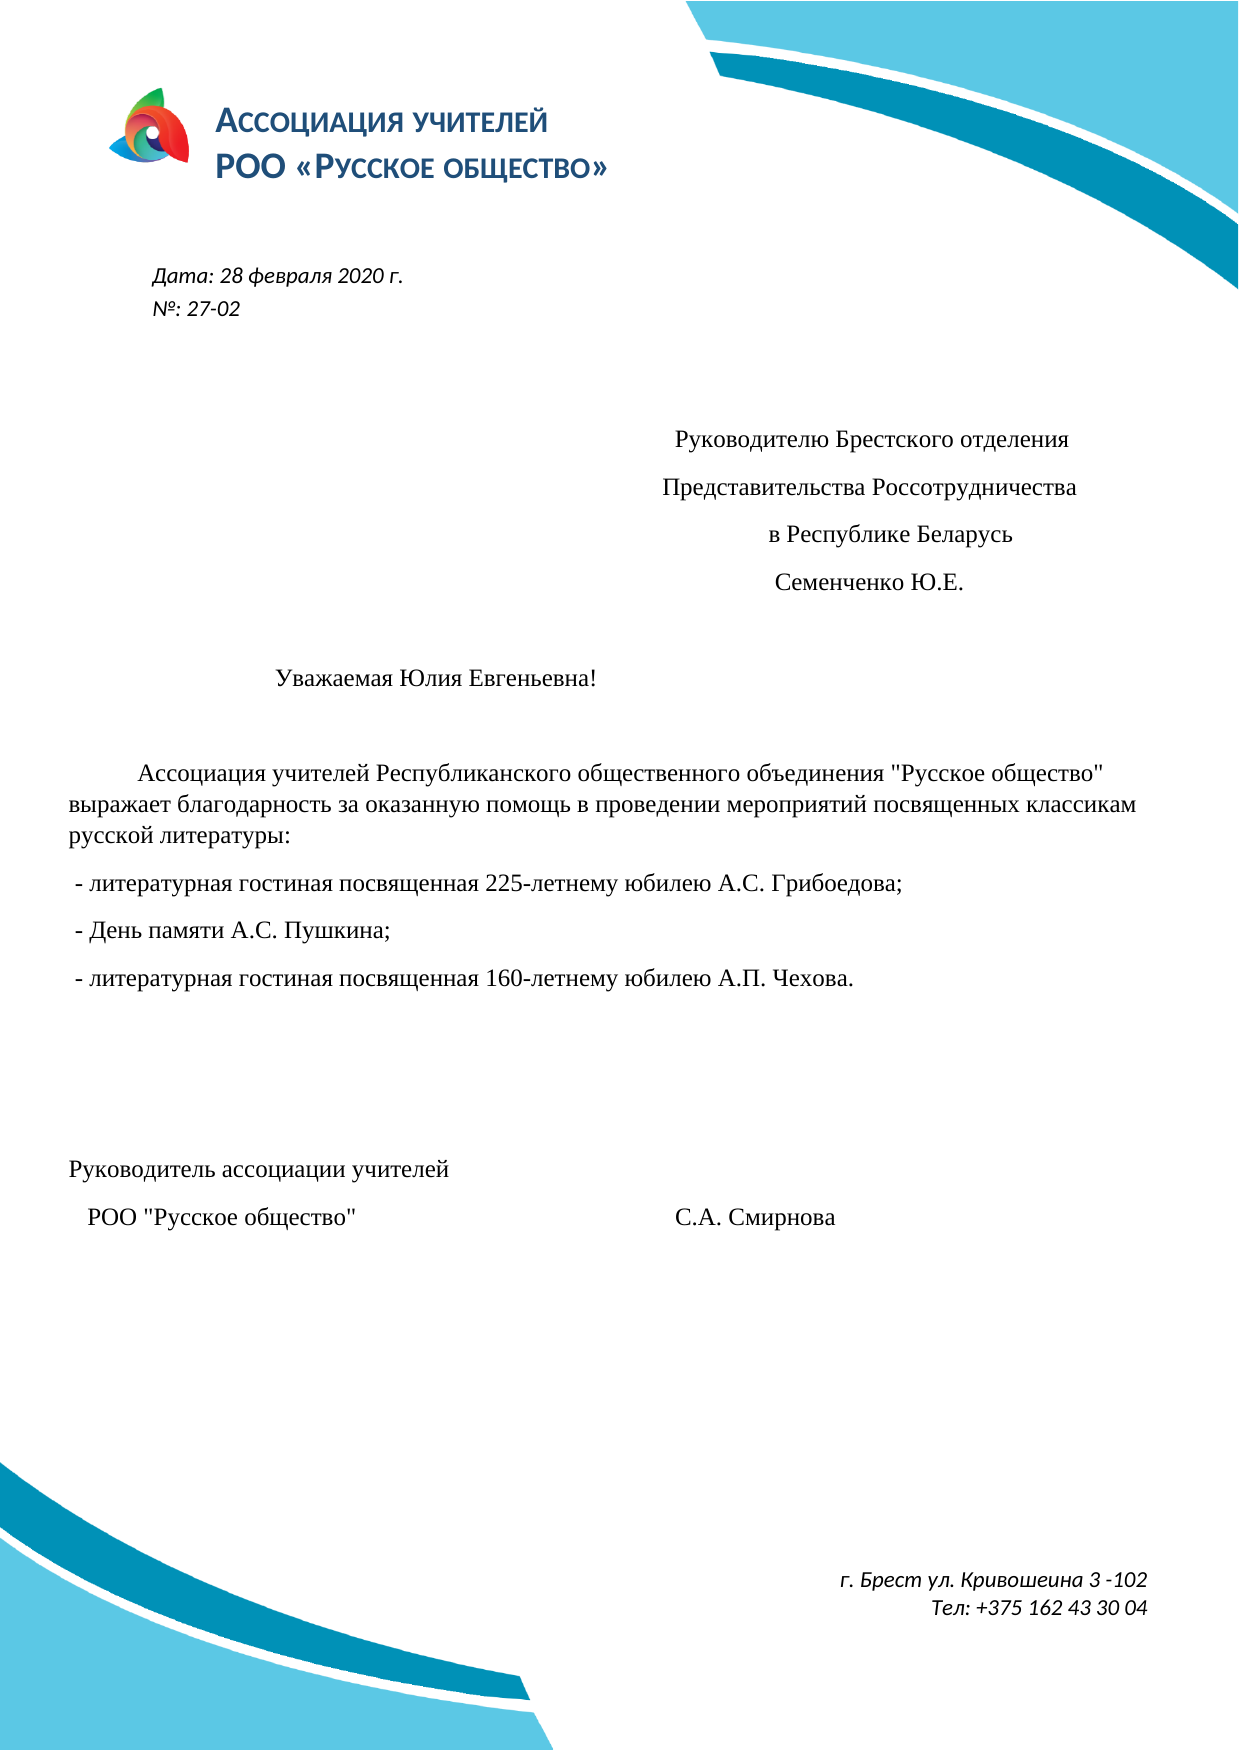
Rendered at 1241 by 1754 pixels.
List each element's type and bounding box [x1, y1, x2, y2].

picture [0, 1462, 554, 1750]
picture [685, 1, 1239, 290]
picture [107, 86, 190, 163]
